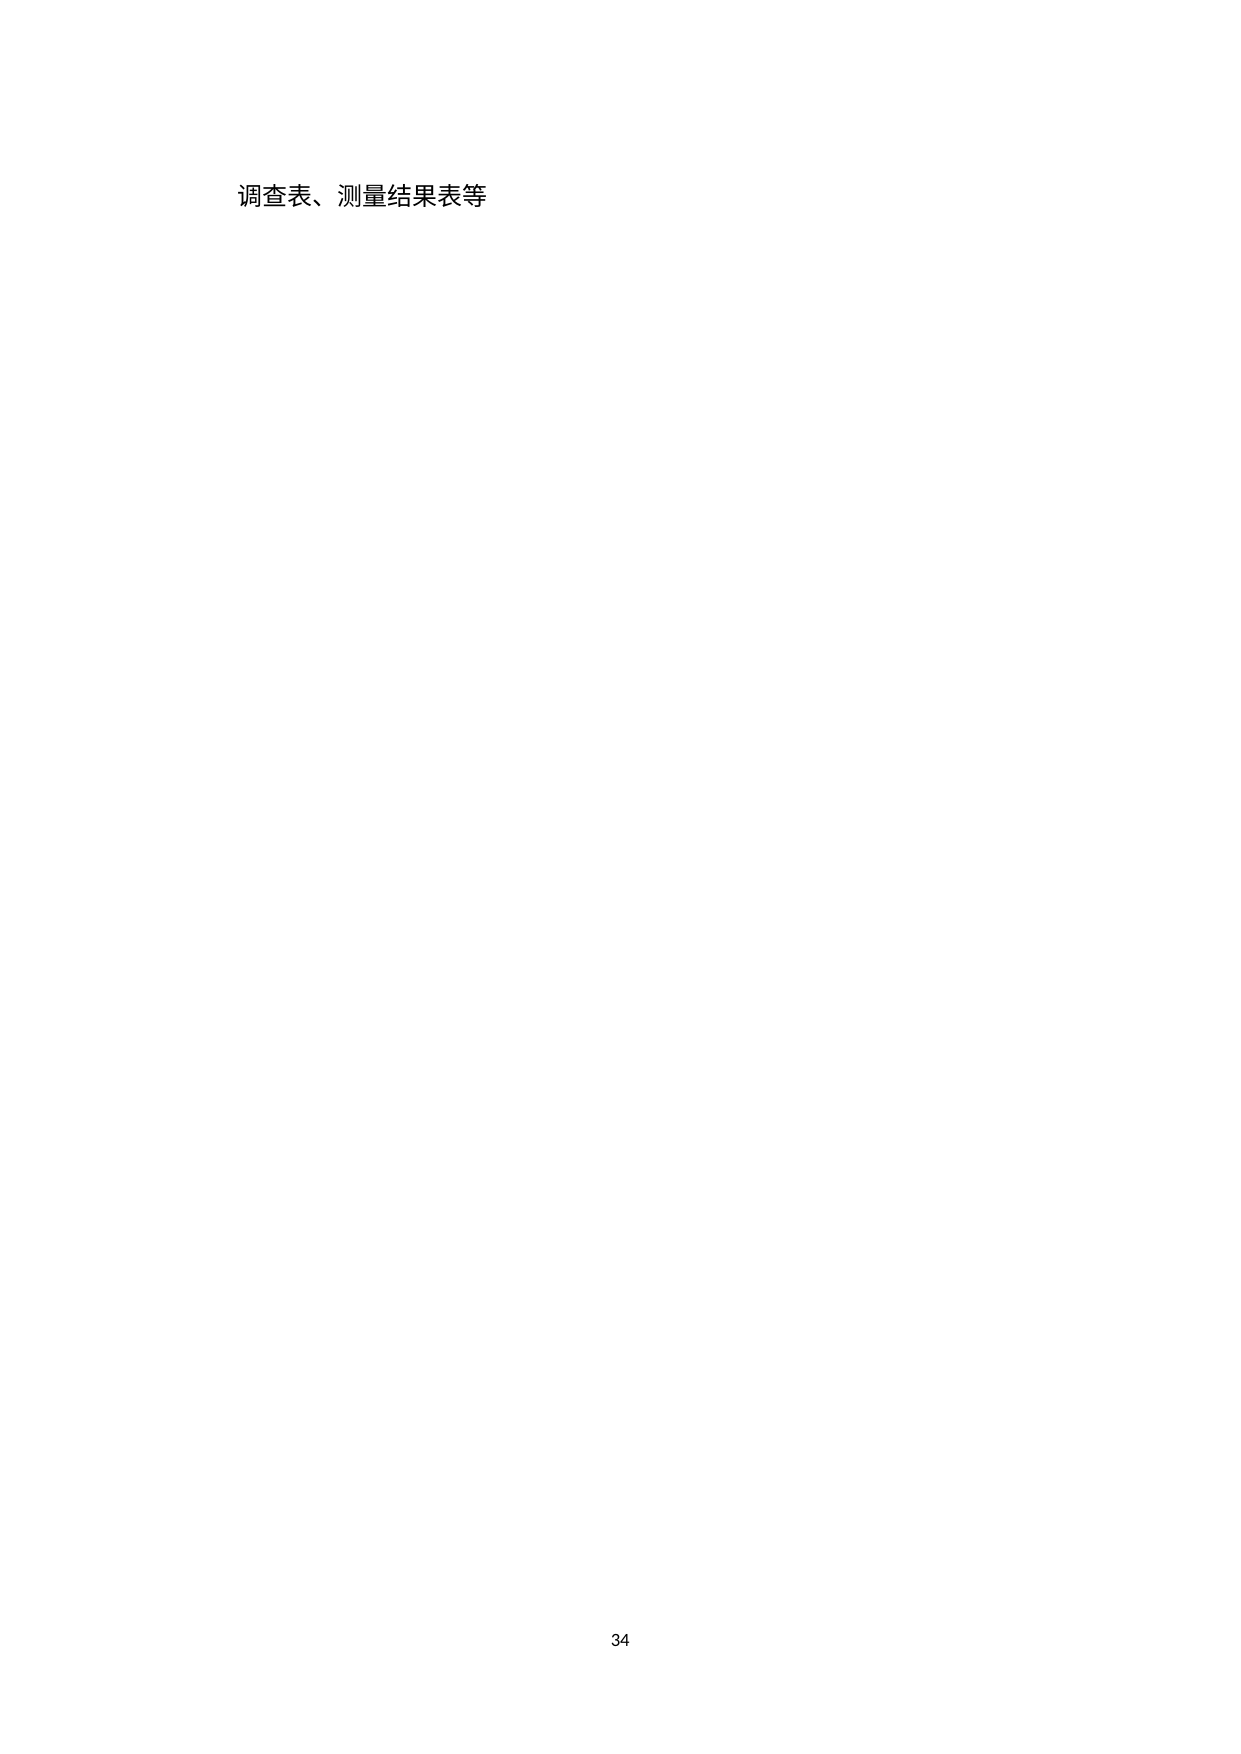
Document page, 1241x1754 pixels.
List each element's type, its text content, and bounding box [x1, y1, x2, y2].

text 调查表、测量结果表等 [187, 162, 1053, 227]
